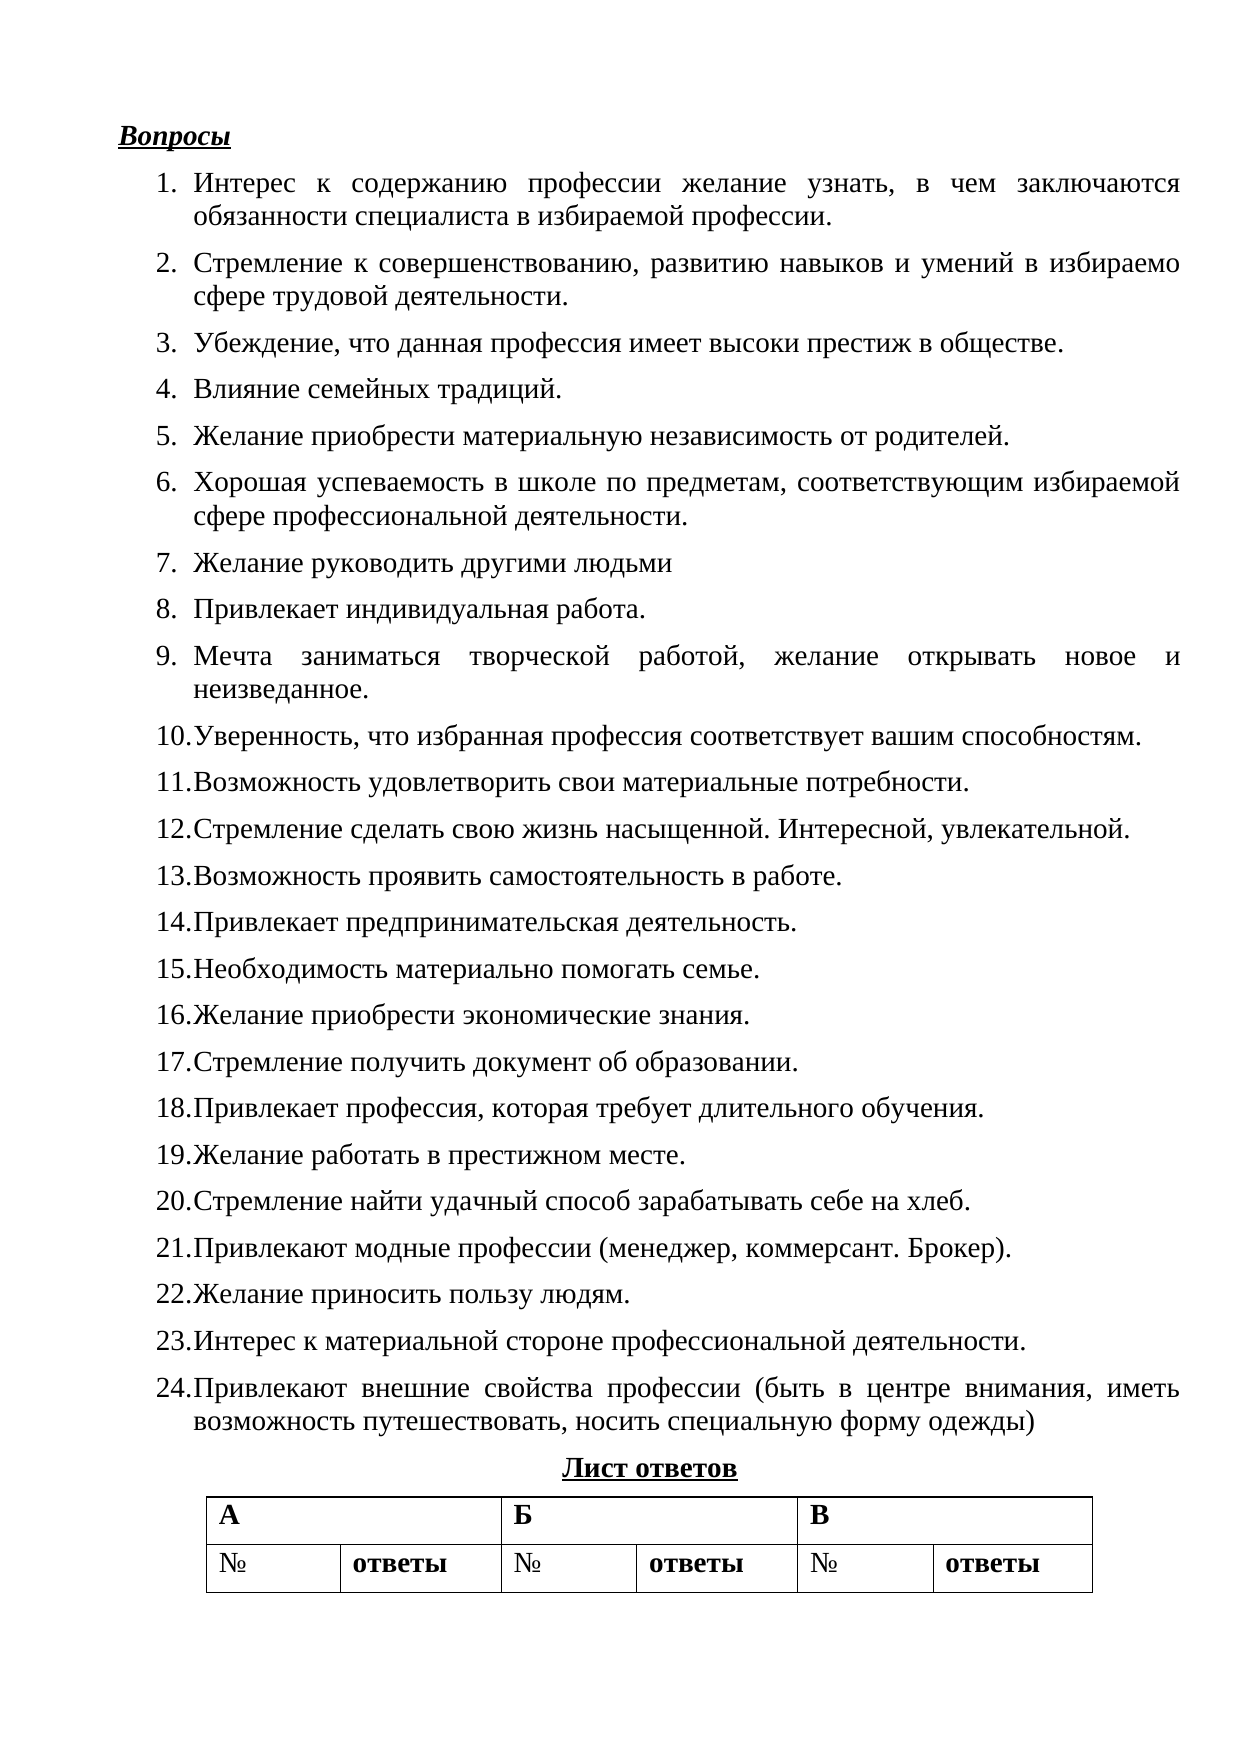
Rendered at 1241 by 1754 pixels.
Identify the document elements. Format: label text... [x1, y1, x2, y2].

list Стремление получить документ об образовании. [156, 1044, 1181, 1077]
list Интерес к материальной стороне профессиональной деятельности. [156, 1323, 1181, 1357]
list Мечта заниматься творческой работой, желание открывать новое и неизведанное. [156, 638, 1181, 705]
list Возможность удовлетворить свои материальные потребности. [156, 764, 1181, 798]
list Желание работать в престижном месте. [156, 1137, 1181, 1171]
table_cell ответы [341, 1545, 501, 1592]
list Привлекает индивидуальная работа. [156, 591, 1181, 625]
list Желание руководить другими людьми [156, 545, 1181, 578]
list Желание приносить пользу людям. [156, 1277, 1181, 1310]
list Стремление сделать свою жизнь насыщенной. Интересной, увлекательной. [156, 811, 1181, 844]
list Убеждение, что данная профессия имеет высоки престиж в обществе. [156, 325, 1181, 358]
list Уверенность, что избранная профессия соответствует вашим способностям. [156, 718, 1181, 751]
list Привлекает профессия, которая требует длительного обучения. [156, 1090, 1181, 1124]
table_cell № [207, 1545, 340, 1592]
list Хорошая успеваемость в школе по предметам, соответствующим избираемой сфере профессиональной деятельности. [156, 464, 1181, 532]
table_cell ответы [637, 1545, 797, 1592]
text Лист ответов [118, 1450, 1181, 1483]
list Интерес к содержанию профессии желание узнать, в чем заключаются обязанности специалиста в избираемой профессии. [156, 165, 1181, 232]
list Желание приобрести материальную независимость от родителей. [156, 418, 1181, 452]
table_header А [207, 1498, 501, 1544]
list Возможность проявить самостоятельность в работе. [156, 858, 1181, 891]
list Необходимость материально помогать семье. [156, 951, 1181, 984]
list Влияние семейных традиций. [156, 371, 1181, 405]
list Стремление найти удачный способ зарабатывать себе на хлеб. [156, 1183, 1181, 1217]
list Привлекает предпринимательская деятельность. [156, 904, 1181, 938]
list Стремление к совершенствованию, развитию навыков и умений в избираемо сфере трудовой деятельности. [156, 245, 1181, 312]
list Привлекают внешние свойства профессии (быть в центре внимания, иметь возможность путешествовать, носить специальную форму одежды) [156, 1370, 1181, 1437]
text Вопросы [118, 118, 1181, 152]
table_cell № [502, 1545, 636, 1592]
table_header Б [502, 1498, 797, 1544]
list Привлекают модные профессии (менеджер, коммерсант. Брокер). [156, 1230, 1181, 1264]
table_cell ответы [934, 1545, 1092, 1592]
table_cell № [798, 1545, 933, 1592]
table_header В [798, 1498, 1092, 1544]
list Желание приобрести экономические знания. [156, 997, 1181, 1031]
